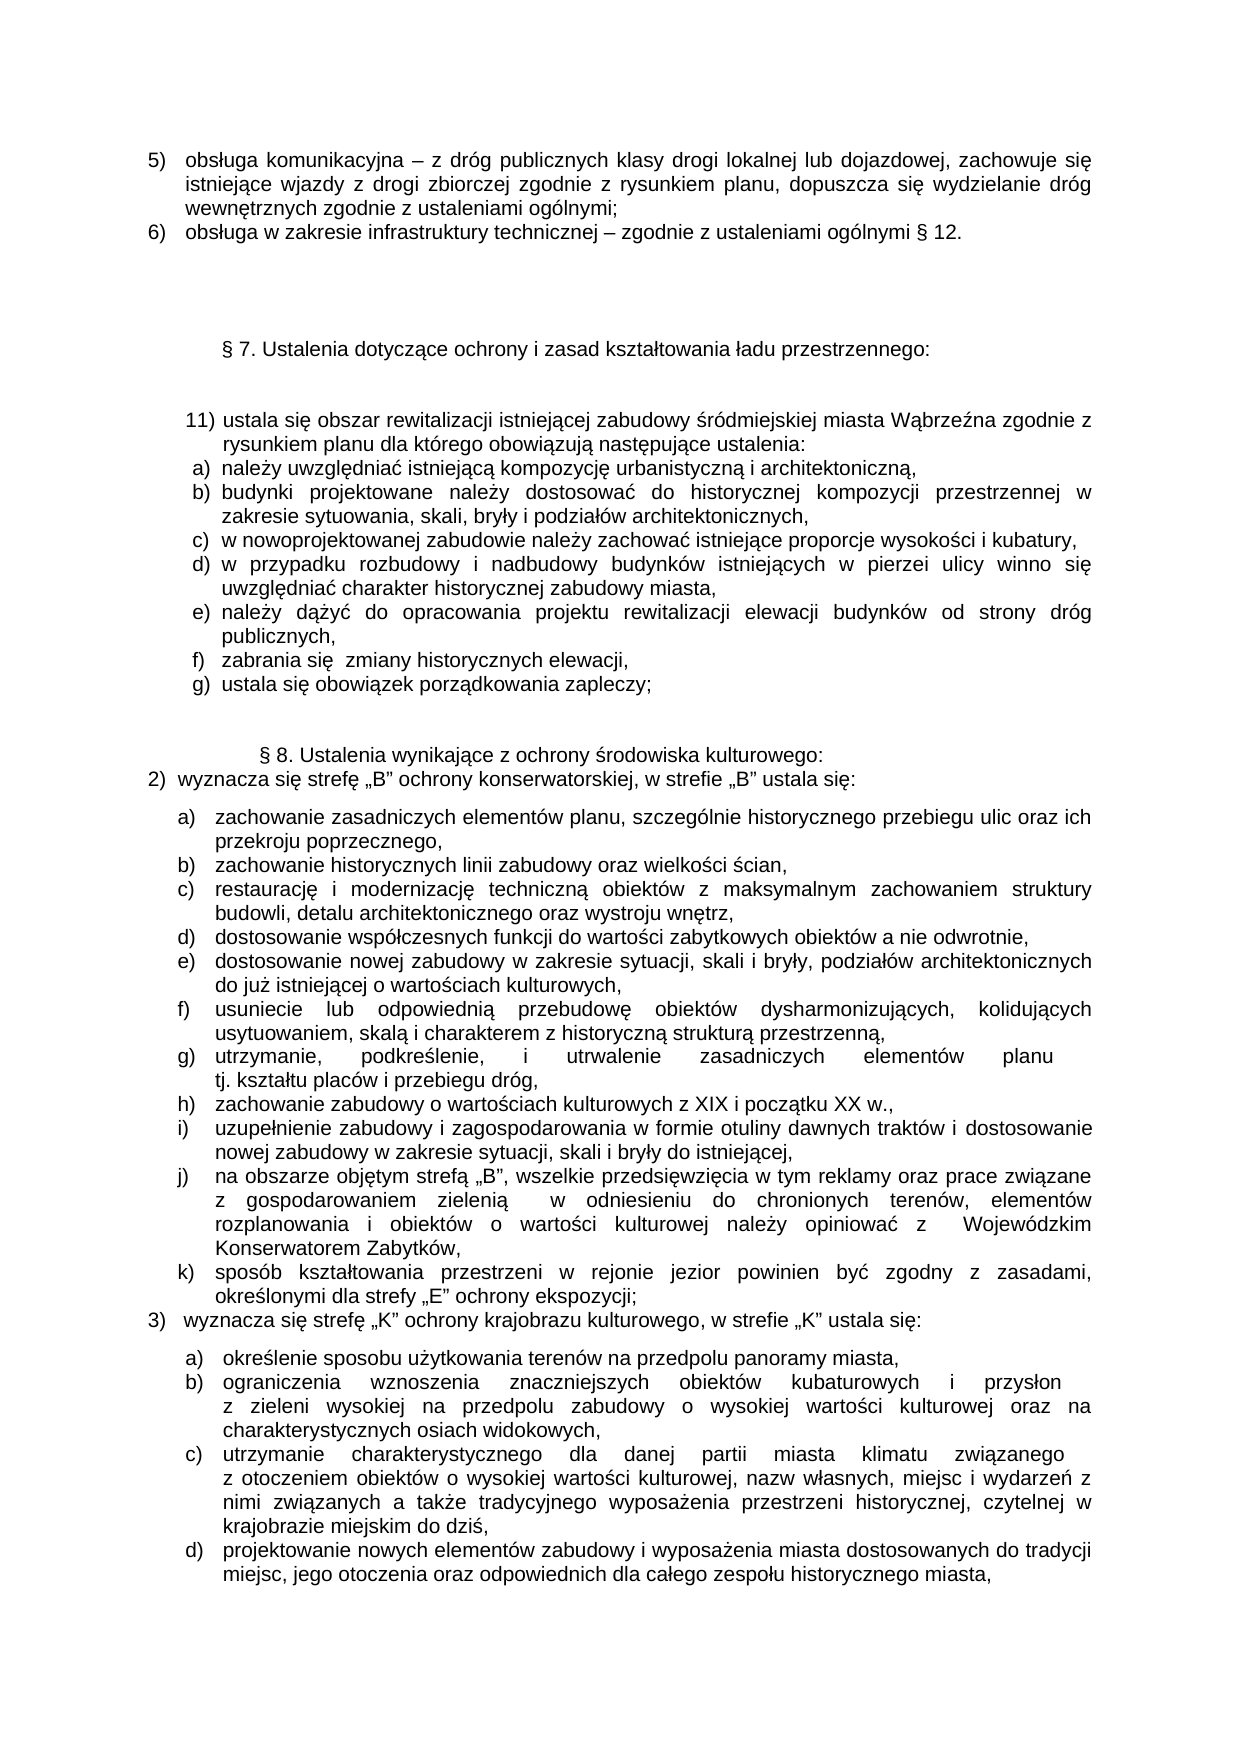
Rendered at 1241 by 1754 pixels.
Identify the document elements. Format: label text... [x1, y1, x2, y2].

list zachowanie zasadniczych elementów planu, szczególnie historycznego przebiegu ulic oraz ich przekroju poprzecznego, [177, 805, 1093, 853]
list uzupełnienie zabudowy i zagospodarowania w formie otuliny dawnych traktów i dostosowanie nowej zabudowy w zakresie sytuacji, skali i bryły do istniejącej, [177, 1116, 1093, 1164]
list restaurację i modernizację techniczną obiektów z maksymalnym zachowaniem struktury budowli, detalu architektonicznego oraz wystroju wnętrz, [177, 877, 1093, 924]
list zachowanie historycznych linii zabudowy oraz wielkości ścian, [177, 853, 1093, 877]
list w przypadku rozbudowy i nadbudowy budynków istniejących w pierzei ulicy winno się uwzględniać charakter historycznej zabudowy miasta, [192, 552, 1093, 600]
list sposób kształtowania przestrzeni w rejonie jezior powinien być zgodny z zasadami, określonymi dla strefy „E” ochrony ekspozycji; [177, 1260, 1093, 1308]
list określenie sposobu użytkowania terenów na przedpolu panoramy miasta, [185, 1346, 1093, 1370]
list na obszarze objętym strefą „B”, wszelkie przedsięwzięcia w tym reklamy oraz prace związane z gospodarowaniem zielenią w odniesieniu do chronionych terenów, elementów rozplanowania i obiektów o wartości kulturowej należy opiniować z Wojewódzkim Konserwatorem Zabytków, [177, 1164, 1093, 1260]
list dostosowanie współczesnych funkcji do wartości zabytkowych obiektów a nie odwrotnie, [177, 924, 1093, 948]
list obsługa komunikacyjna – z dróg publicznych klasy drogi lokalnej lub dojazdowej, zachowuje się istniejące wjazdy z drogi zbiorczej zgodnie z rysunkiem planu, dopuszcza się wydzielanie dróg wewnętrznych zgodnie z ustaleniami ogólnymi; [148, 148, 1093, 219]
list usuniecie lub odpowiednią przebudowę obiektów dysharmonizujących, kolidujących usytuowaniem, skalą i charakterem z historyczną strukturą przestrzenną, [177, 996, 1093, 1044]
list dostosowanie nowej zabudowy w zakresie sytuacji, skali i bryły, podziałów architektonicznych do już istniejącej o wartościach kulturowych, [177, 948, 1093, 996]
list projektowanie nowych elementów zabudowy i wyposażenia miasta dostosowanych do tradycji miejsc, jego otoczenia oraz odpowiednich dla całego zespołu historycznego miasta, [185, 1538, 1093, 1586]
list zabrania się zmiany historycznych elewacji, [192, 648, 1093, 672]
list należy dążyć do opracowania projektu rewitalizacji elewacji budynków od strony dróg publicznych, [192, 600, 1093, 648]
list budynki projektowane należy dostosować do historycznej kompozycji przestrzennej w zakresie sytuowania, skali, bryły i podziałów architektonicznych, [192, 480, 1093, 528]
list ustala się obszar rewitalizacji istniejącej zabudowy śródmiejskiej miasta Wąbrzeźna zgodnie z rysunkiem planu dla którego obowiązują następujące ustalenia: [185, 408, 1093, 456]
text § 7. Ustalenia dotyczące ochrony i zasad kształtowania ładu przestrzennego: [148, 337, 1093, 361]
list obsługa w zakresie infrastruktury technicznej – zgodnie z ustaleniami ogólnymi § 12. [148, 219, 1093, 243]
text 3) wyznacza się strefę „K” ochrony krajobrazu kulturowego, w strefie „K” ustala się: [148, 1308, 1093, 1332]
list utrzymanie, podkreślenie, i utrwalenie zasadniczych elementów planu tj. kształtu placów i przebiegu dróg, [177, 1044, 1093, 1092]
list ustala się obowiązek porządkowania zapleczy; [192, 672, 1093, 696]
text § 8. Ustalenia wynikające z ochrony środowiska kulturowego: [259, 742, 1093, 766]
list należy uwzględniać istniejącą kompozycję urbanistyczną i architektoniczną, [192, 456, 1093, 480]
text 2) wyznacza się strefę „B” ochrony konserwatorskiej, w strefie „B” ustala się: [148, 766, 1093, 790]
list utrzymanie charakterystycznego dla danej partii miasta klimatu związanego z otoczeniem obiektów o wysokiej wartości kulturowej, nazw własnych, miejsc i wydarzeń z nimi związanych a także tradycyjnego wyposażenia przestrzeni historycznej, czytelnej w krajobrazie miejskim do dziś, [185, 1442, 1093, 1538]
list ograniczenia wznoszenia znaczniejszych obiektów kubaturowych i przysłon z zieleni wysokiej na przedpolu zabudowy o wysokiej wartości kulturowej oraz na charakterystycznych osiach widokowych, [185, 1370, 1093, 1442]
list w nowoprojektowanej zabudowie należy zachować istniejące proporcje wysokości i kubatury, [192, 528, 1093, 552]
list zachowanie zabudowy o wartościach kulturowych z XIX i początku XX w., [177, 1092, 1093, 1116]
